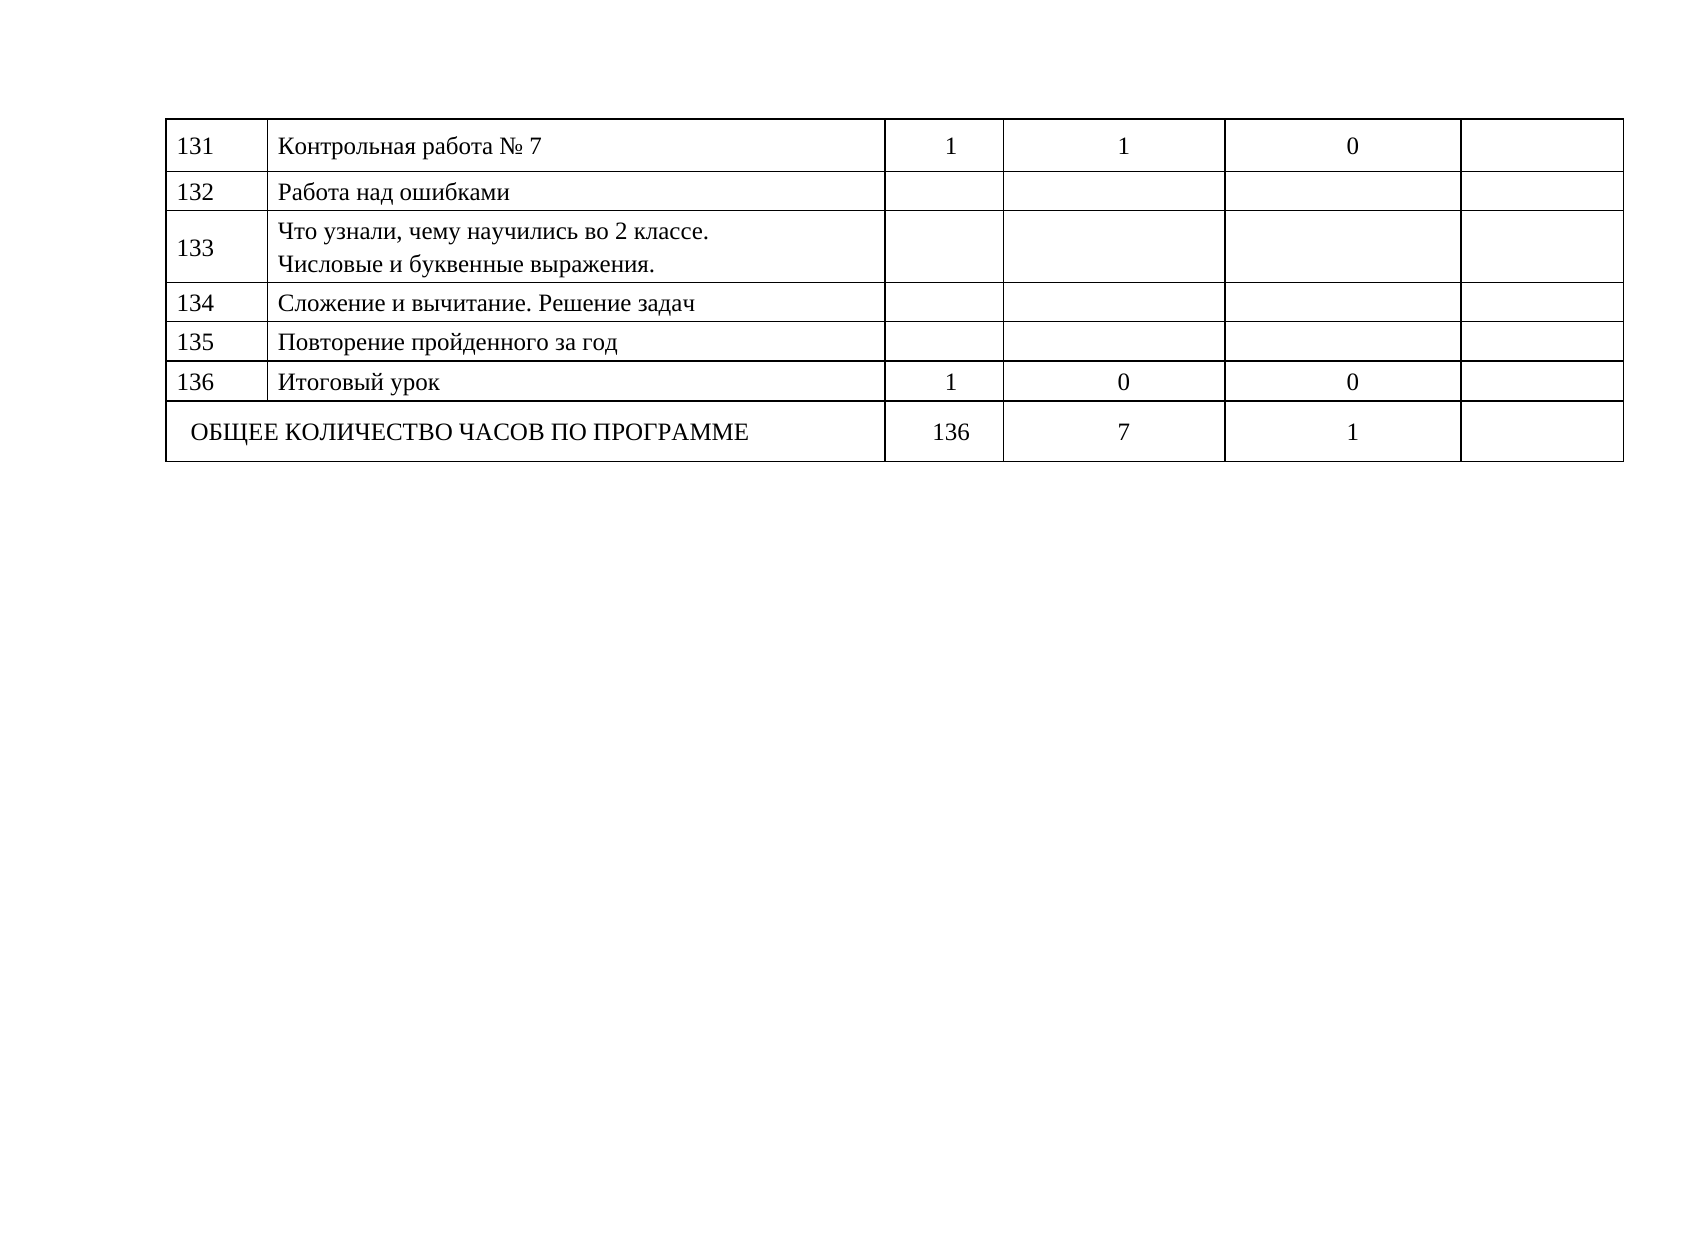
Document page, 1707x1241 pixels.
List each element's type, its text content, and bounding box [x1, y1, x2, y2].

table_cell 0 [1226, 120, 1460, 171]
table_cell [1004, 211, 1224, 282]
table_cell [1226, 172, 1460, 210]
table_cell [1462, 402, 1623, 461]
table_cell Работа над ошибками [268, 172, 884, 210]
table_cell 136 [167, 362, 267, 400]
table_cell 133 [167, 211, 267, 282]
table_cell 131 [167, 120, 267, 171]
table_cell Что узнали, чему научились во 2 классе. Числовые и буквенные выражения. [268, 211, 884, 282]
table_cell [886, 322, 1003, 360]
table_cell [1004, 322, 1224, 360]
table_cell [1226, 322, 1460, 360]
table_cell [1462, 211, 1623, 282]
table_cell Контрольная работа № 7 [268, 120, 884, 171]
table_cell [1226, 283, 1460, 321]
table_cell Повторение пройденного за год [268, 322, 884, 360]
table_cell [1226, 211, 1460, 282]
table_cell 1 [1226, 402, 1460, 461]
table_cell [1462, 172, 1623, 210]
table_cell [886, 172, 1003, 210]
table_cell [1004, 283, 1224, 321]
table_cell 132 [167, 172, 267, 210]
table_cell [1462, 322, 1623, 360]
table_cell 1 [886, 120, 1003, 171]
table_cell [1004, 172, 1224, 210]
table_cell [886, 283, 1003, 321]
table_cell [1462, 120, 1623, 171]
table_cell 136 [886, 402, 1003, 461]
table_cell 0 [1226, 362, 1460, 400]
table_cell 135 [167, 322, 267, 360]
table_cell [886, 211, 1003, 282]
table_cell Итоговый урок [268, 362, 884, 400]
table_cell [1462, 362, 1623, 400]
table_cell 1 [886, 362, 1003, 400]
table_cell Сложение и вычитание. Решение задач [268, 283, 884, 321]
table_cell [1462, 283, 1623, 321]
table_cell 0 [1004, 362, 1224, 400]
table_cell 7 [1004, 402, 1224, 461]
table_cell 134 [167, 283, 267, 321]
table_cell ОБЩЕЕ КОЛИЧЕСТВО ЧАСОВ ПО ПРОГРАММЕ [167, 402, 884, 461]
table_cell 1 [1004, 120, 1224, 171]
